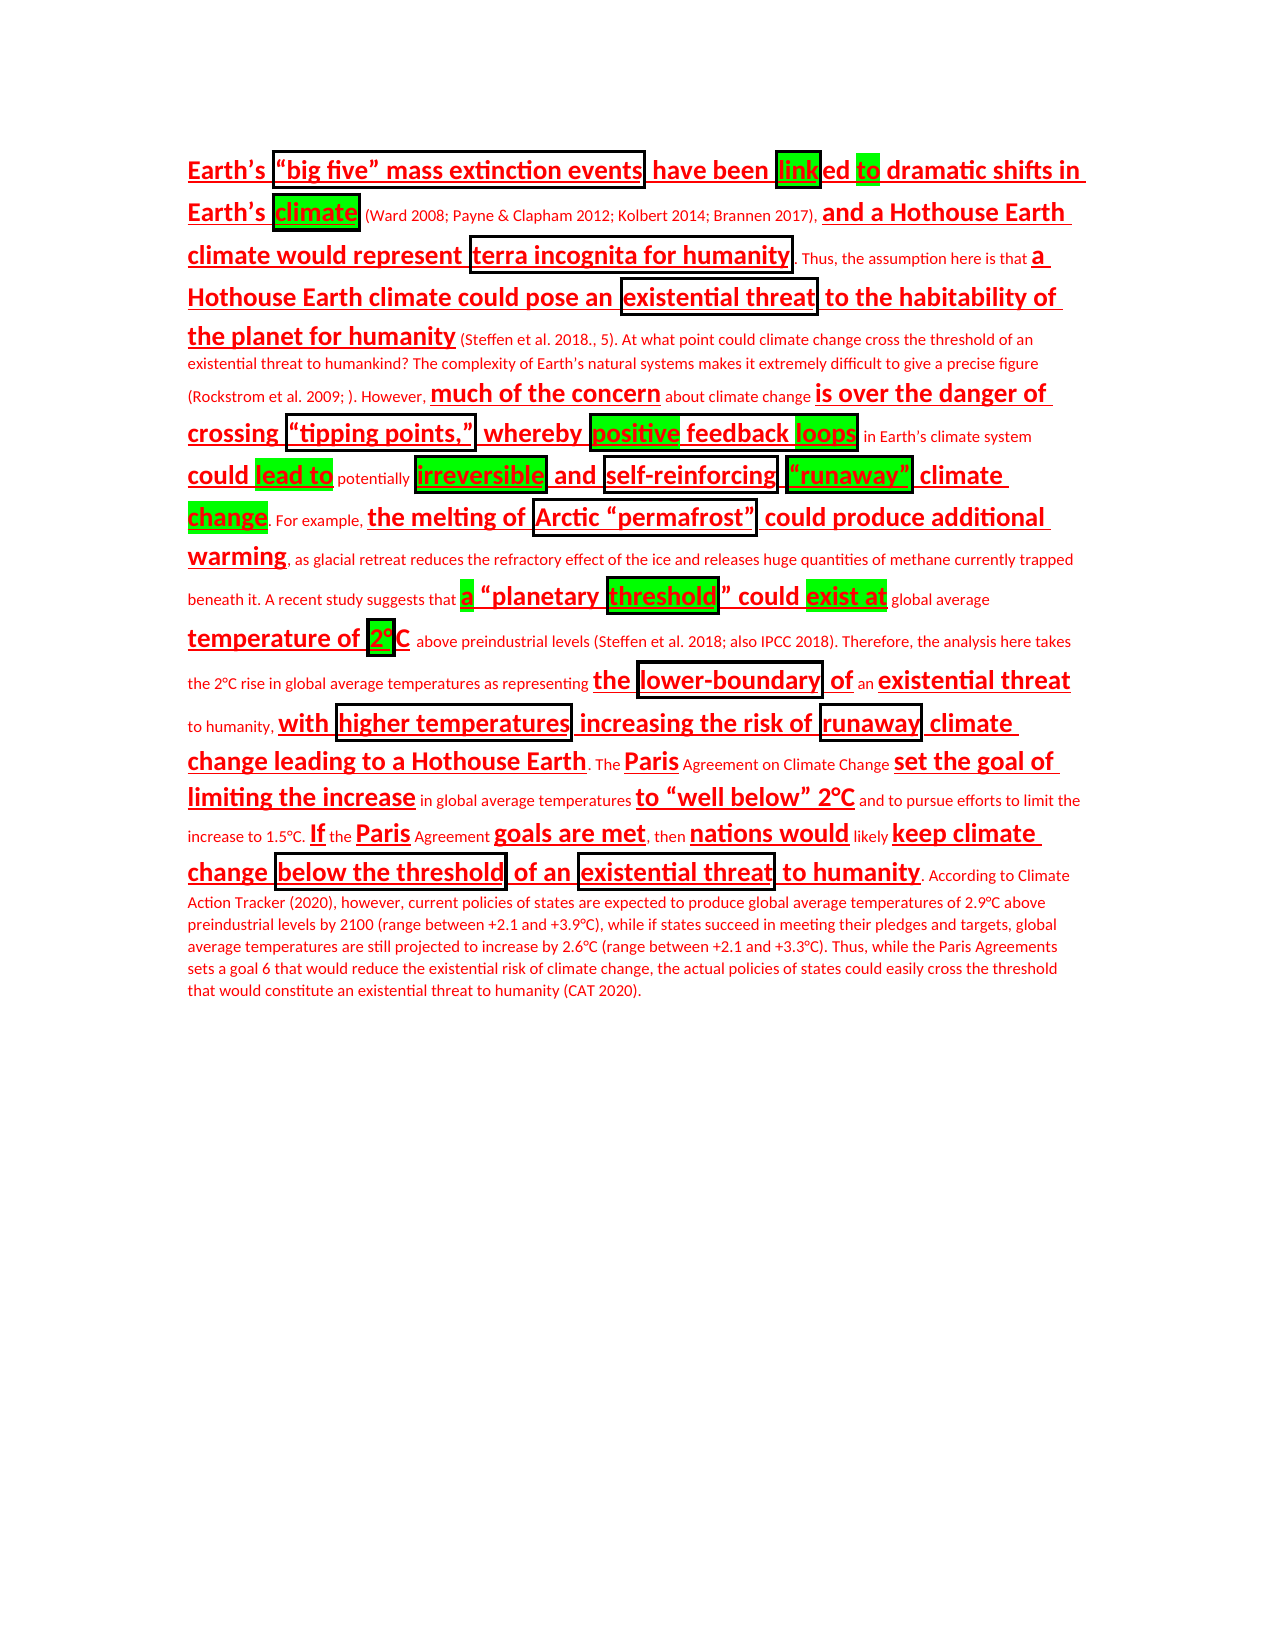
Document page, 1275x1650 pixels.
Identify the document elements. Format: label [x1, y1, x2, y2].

text [187, 150, 1087, 1001]
